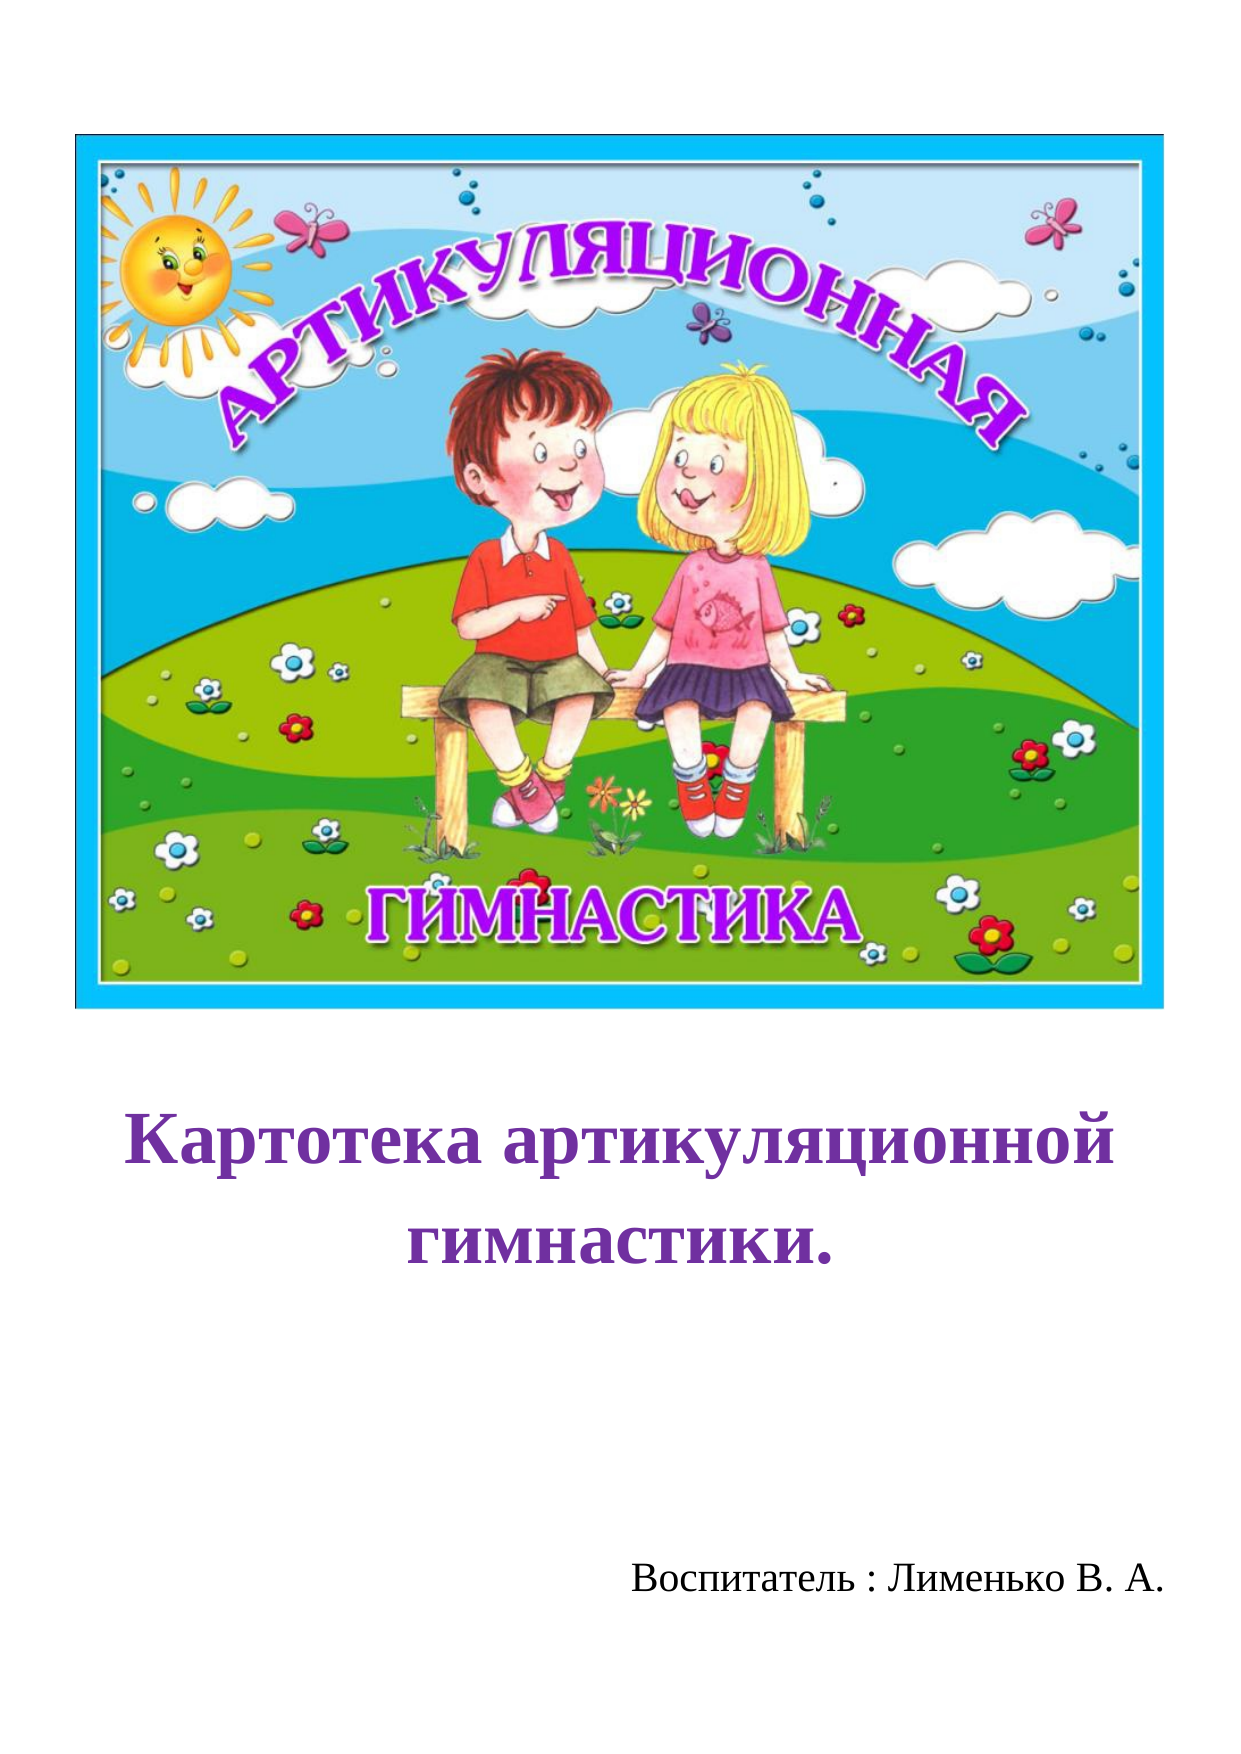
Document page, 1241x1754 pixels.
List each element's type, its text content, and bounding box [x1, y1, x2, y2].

text Воспитатель : Лименько В. А. [75, 1553, 1165, 1601]
picture [75, 134, 1165, 1010]
text Картотека артикуляционной гимнастики. [75, 1094, 1165, 1279]
